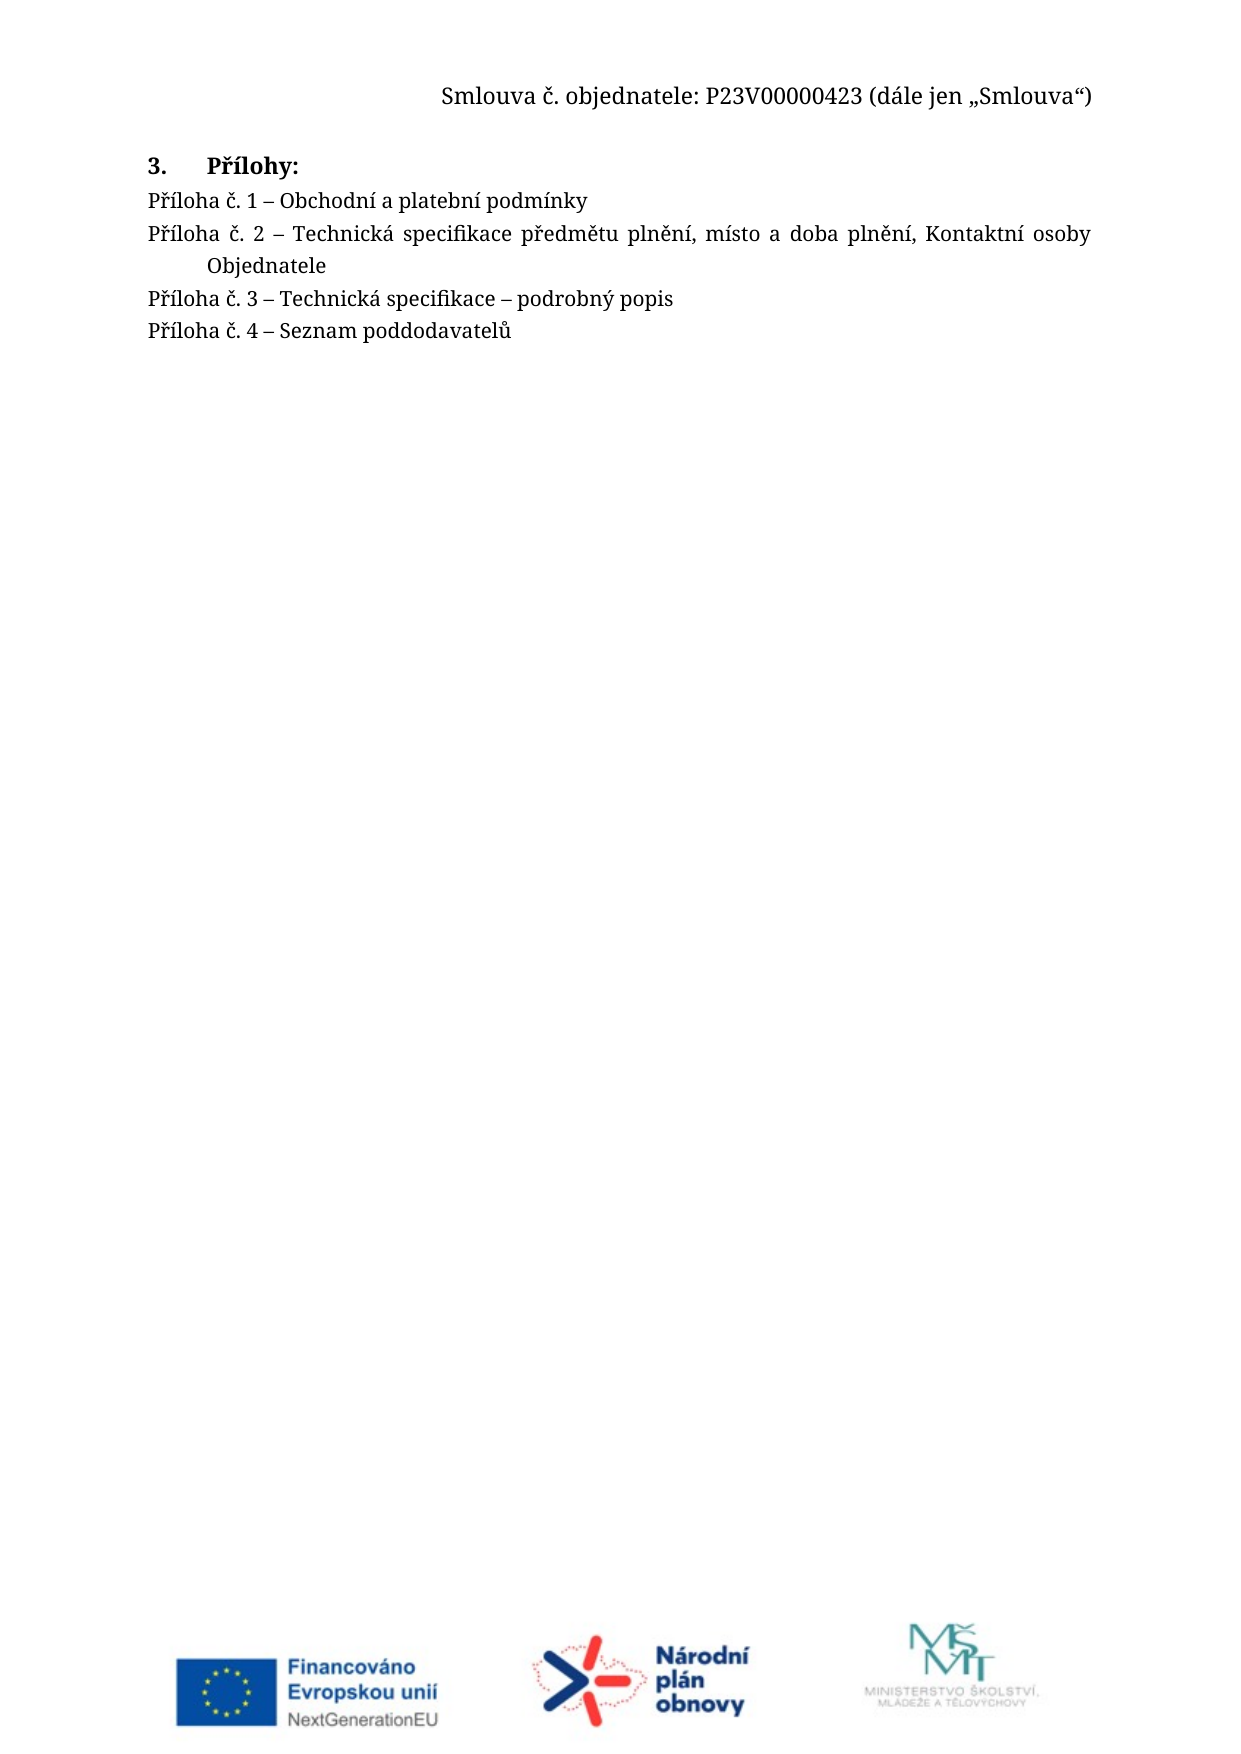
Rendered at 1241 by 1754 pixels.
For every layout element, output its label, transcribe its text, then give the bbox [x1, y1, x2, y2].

text Příloha č. 3 – Technická specifikace – podrobný popis [148, 284, 1093, 312]
text Příloha č. 2 – Technická specifikace předmětu plnění, místo a doba plnění, Kontaktní osoby Objednatele [148, 219, 1093, 280]
picture [147, 1577, 1093, 1754]
text Příloha č. 1 – Obchodní a platební podmínky [148, 186, 1093, 214]
list Přílohy: [148, 150, 1093, 181]
text Příloha č. 4 – Seznam poddodavatelů [148, 317, 1093, 345]
